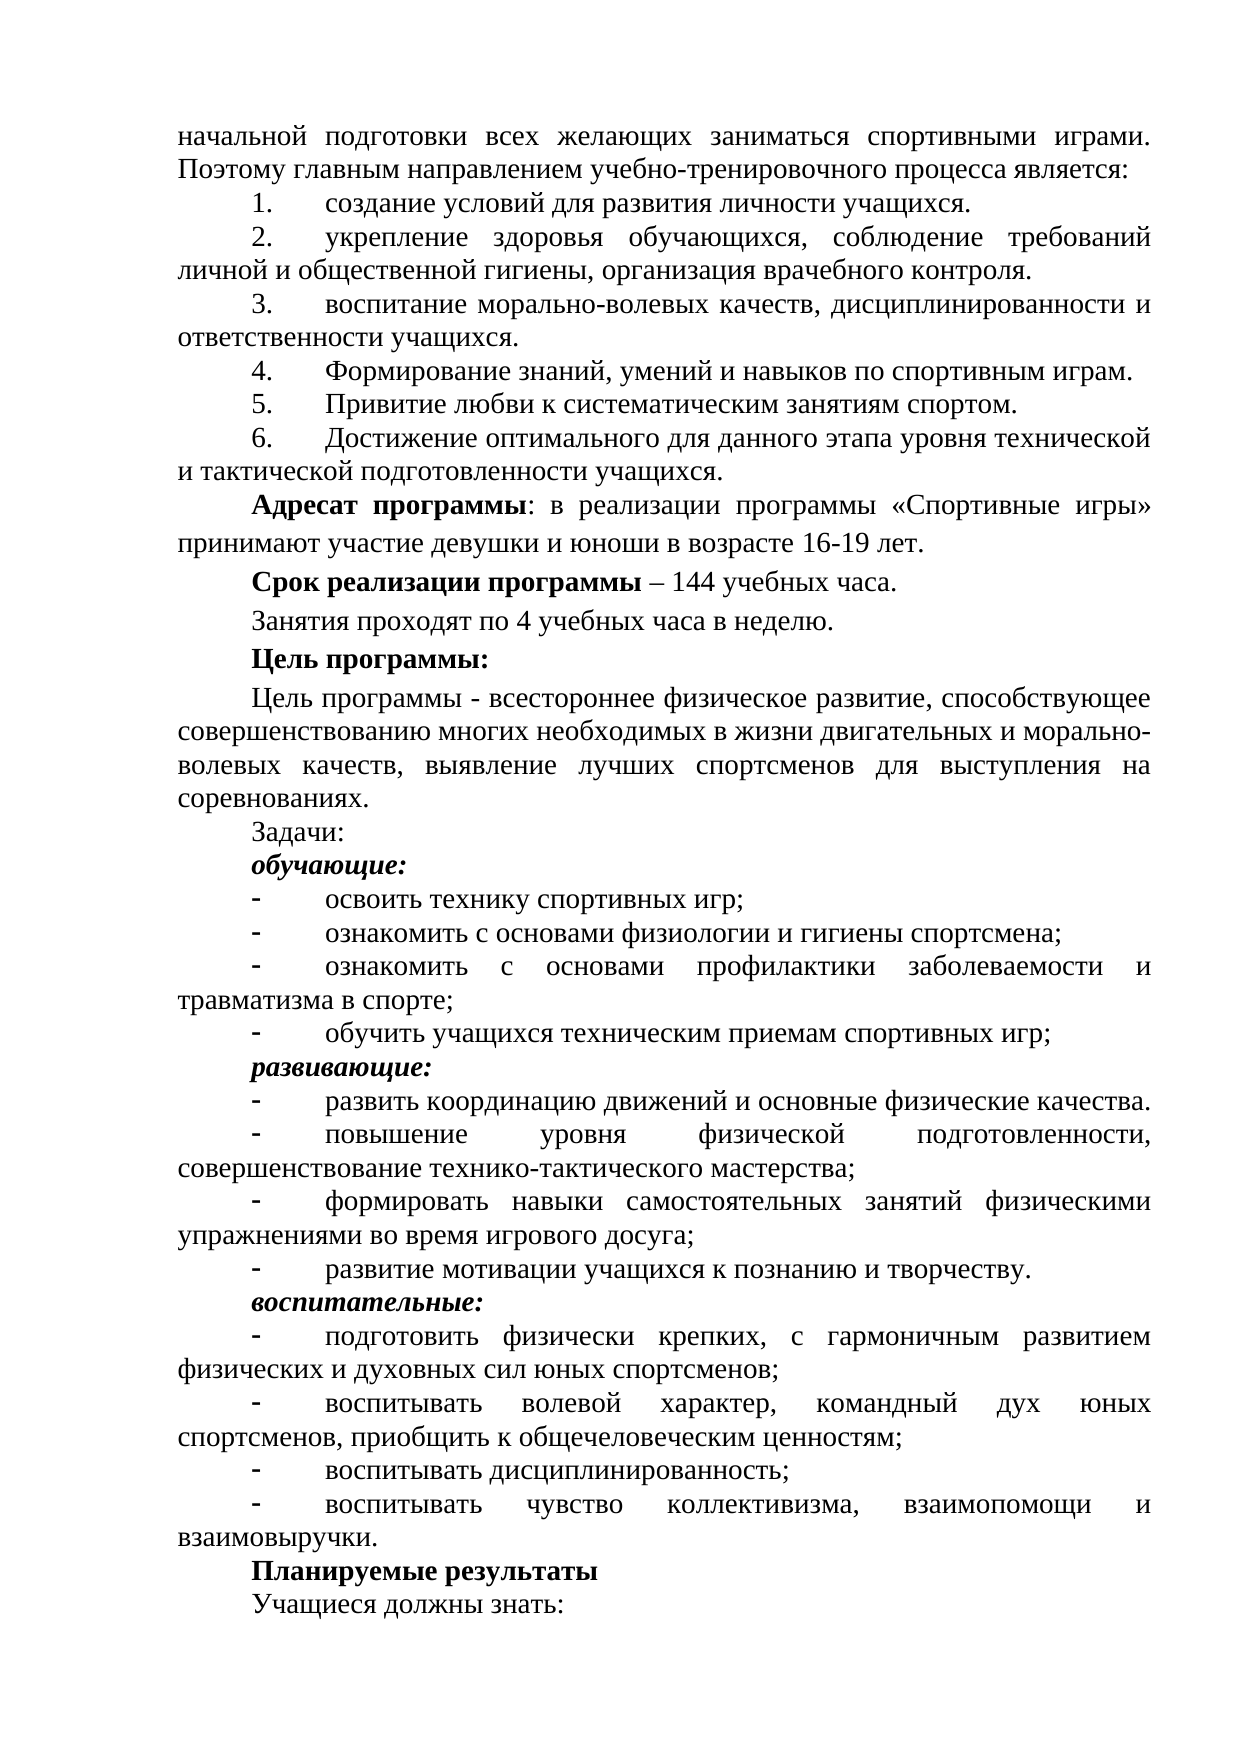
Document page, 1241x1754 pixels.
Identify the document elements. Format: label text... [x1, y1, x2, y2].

list воспитывать волевой характер, командный дух юных спортсменов, приобщить к общечеловеческим ценностям; [177, 1385, 1152, 1452]
text Цель программы: [177, 641, 1152, 675]
list подготовить физически крепких, с гармоничным развитием физических и духовных сил юных спортсменов; [177, 1318, 1152, 1385]
list обучить учащихся техническим приемам спортивных игр; [177, 1016, 1152, 1049]
text воспитательные: [177, 1284, 1152, 1318]
text обучающие: [177, 847, 1152, 881]
list ознакомить с основами профилактики заболеваемости и травматизма в спорте; [177, 948, 1152, 1016]
list Формирование знаний, умений и навыков по спортивным играм. [177, 353, 1152, 386]
text Срок реализации программы – 144 учебных часа. [177, 564, 1152, 598]
text Учащиеся должны знать: [177, 1587, 1152, 1620]
text Планируемые результаты [177, 1553, 1152, 1587]
list Привитие любви к систематическим занятиям спортом. [177, 386, 1152, 420]
list воспитание морально-волевых качеств, дисциплинированности и ответственности учащихся. [177, 286, 1152, 353]
list развитие мотивации учащихся к познанию и творчеству. [177, 1251, 1152, 1284]
list укрепление здоровья обучающихся, соблюдение требований личной и общественной гигиены, организация врачебного контроля. [177, 219, 1152, 286]
list воспитывать дисциплинированность; [177, 1452, 1152, 1486]
list формировать навыки самостоятельных занятий физическими упражнениями во время игрового досуга; [177, 1183, 1152, 1251]
text Занятия проходят по 4 учебных часа в неделю. [177, 603, 1152, 636]
list воспитывать чувство коллективизма, взаимопомощи и взаимовыручки. [177, 1486, 1152, 1553]
text развивающие: [177, 1049, 1152, 1083]
text Задачи: [177, 814, 1152, 847]
list повышение уровня физической подготовленности, совершенствование технико-тактического мастерства; [177, 1116, 1152, 1183]
list создание условий для развития личности учащихся. [177, 185, 1152, 219]
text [177, 118, 1152, 185]
text Цель программы - всестороннее физическое развитие, способствующее совершенствованию многих необходимых в жизни двигательных и морально-волевых качеств, выявление лучших спортсменов для выступления на соревнованиях. [177, 680, 1152, 814]
list ознакомить с основами физиологии и гигиены спортсмена; [177, 915, 1152, 948]
text Адресат программы: в реализации программы «Спортивные игры» принимают участие девушки и юноши в возрасте 16-19 лет. [177, 487, 1152, 559]
list Достижение оптимального для данного этапа уровня технической и тактической подготовленности учащихся. [177, 420, 1152, 487]
list развить координацию движений и основные физические качества. [177, 1083, 1152, 1116]
list освоить технику спортивных игр; [177, 881, 1152, 915]
